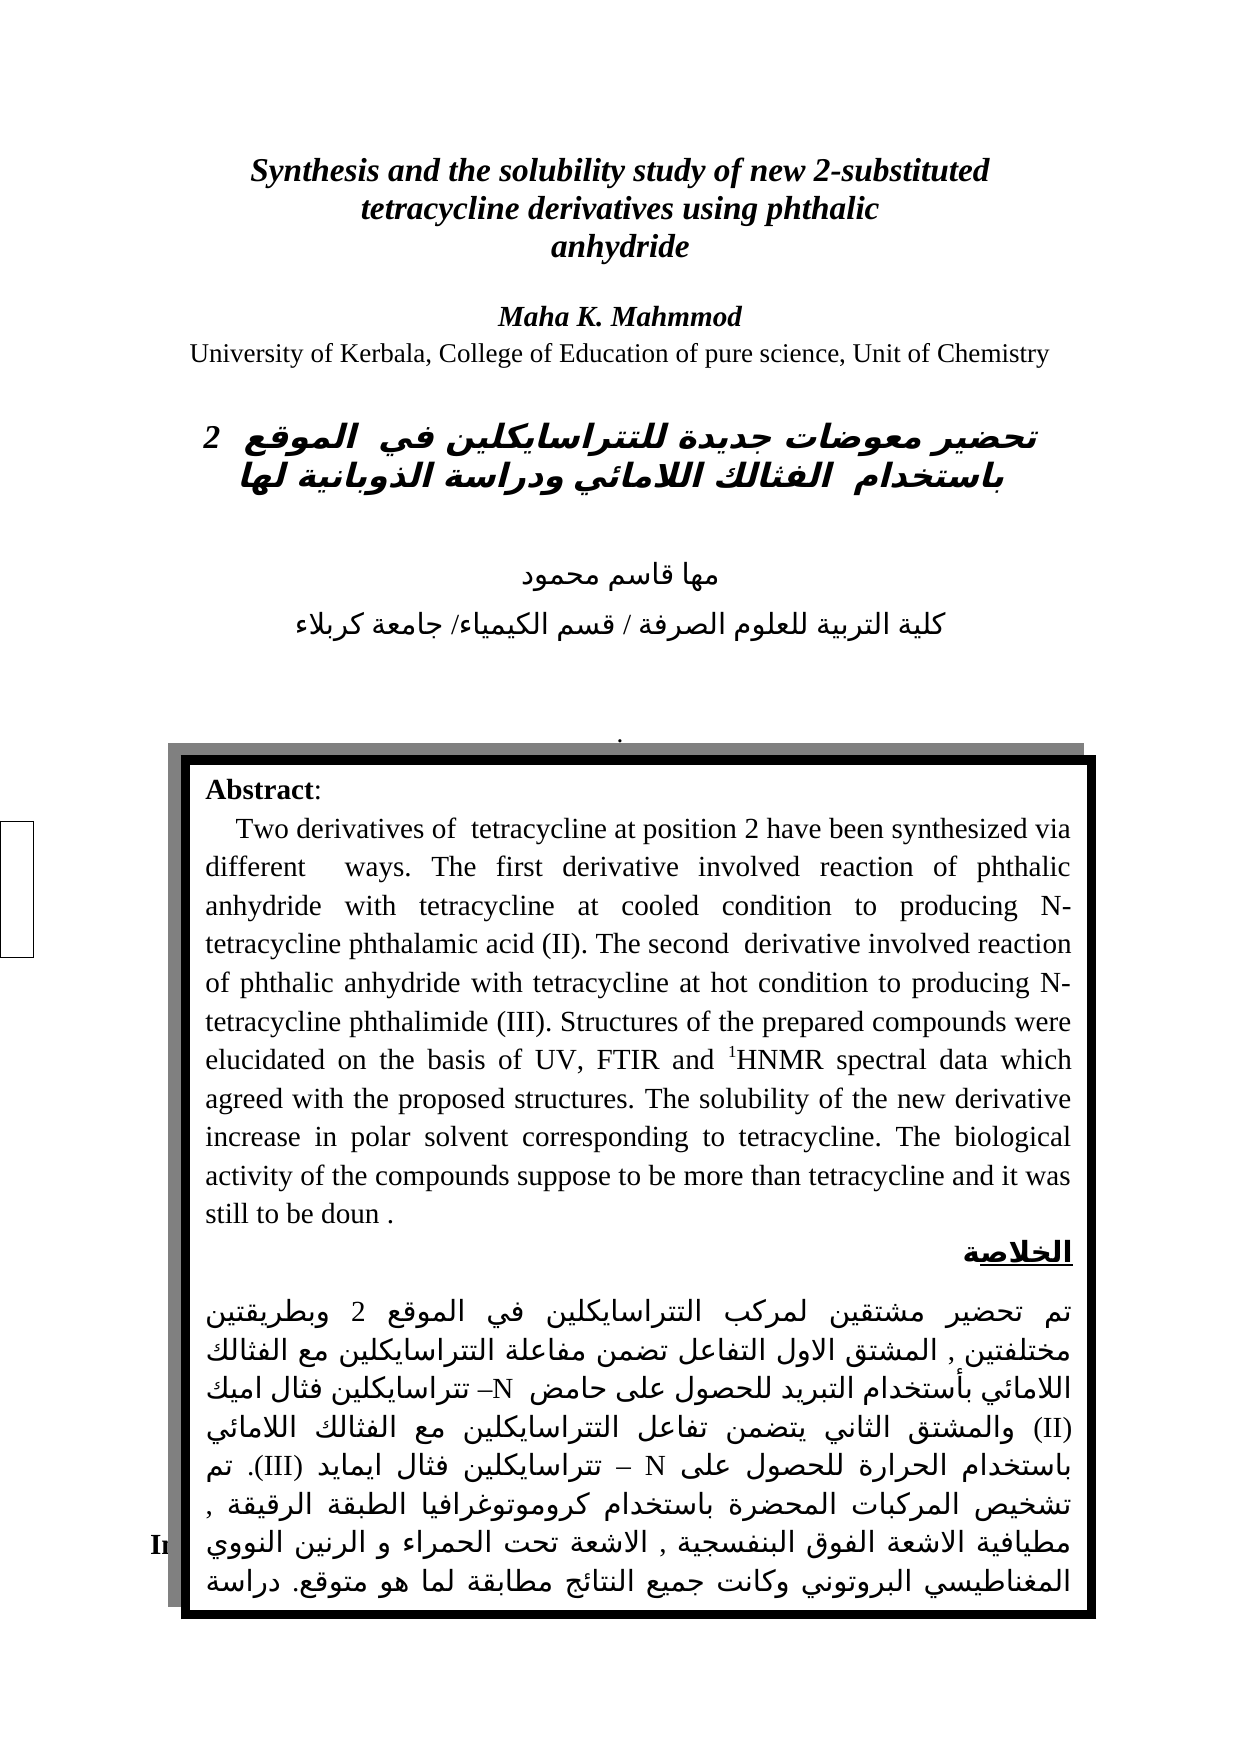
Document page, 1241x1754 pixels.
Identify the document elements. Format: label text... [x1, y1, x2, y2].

text تحضير معوضات جديدة للتتراسايكلين في الموقع 2 باستخدام الفثالك اللامائي ودراسة الذوبانية لها [150, 417, 1090, 495]
text . [150, 717, 1090, 748]
text مها قاسم محمود [150, 557, 1090, 590]
text Synthesis and the solubility study of new 2-substituted tetracycline derivatives using phthalic anhydride [150, 150, 1090, 265]
text University of Kerbala, College of Education of pure science, Unit of Chemistry [150, 337, 1090, 368]
text Maha K. Mahmmod [150, 299, 1090, 332]
table_header [1, 822, 33, 957]
text كلية التربية للعلوم الصرفة / قسم الكيمياء/ جامعة كربلاء [150, 607, 1090, 641]
